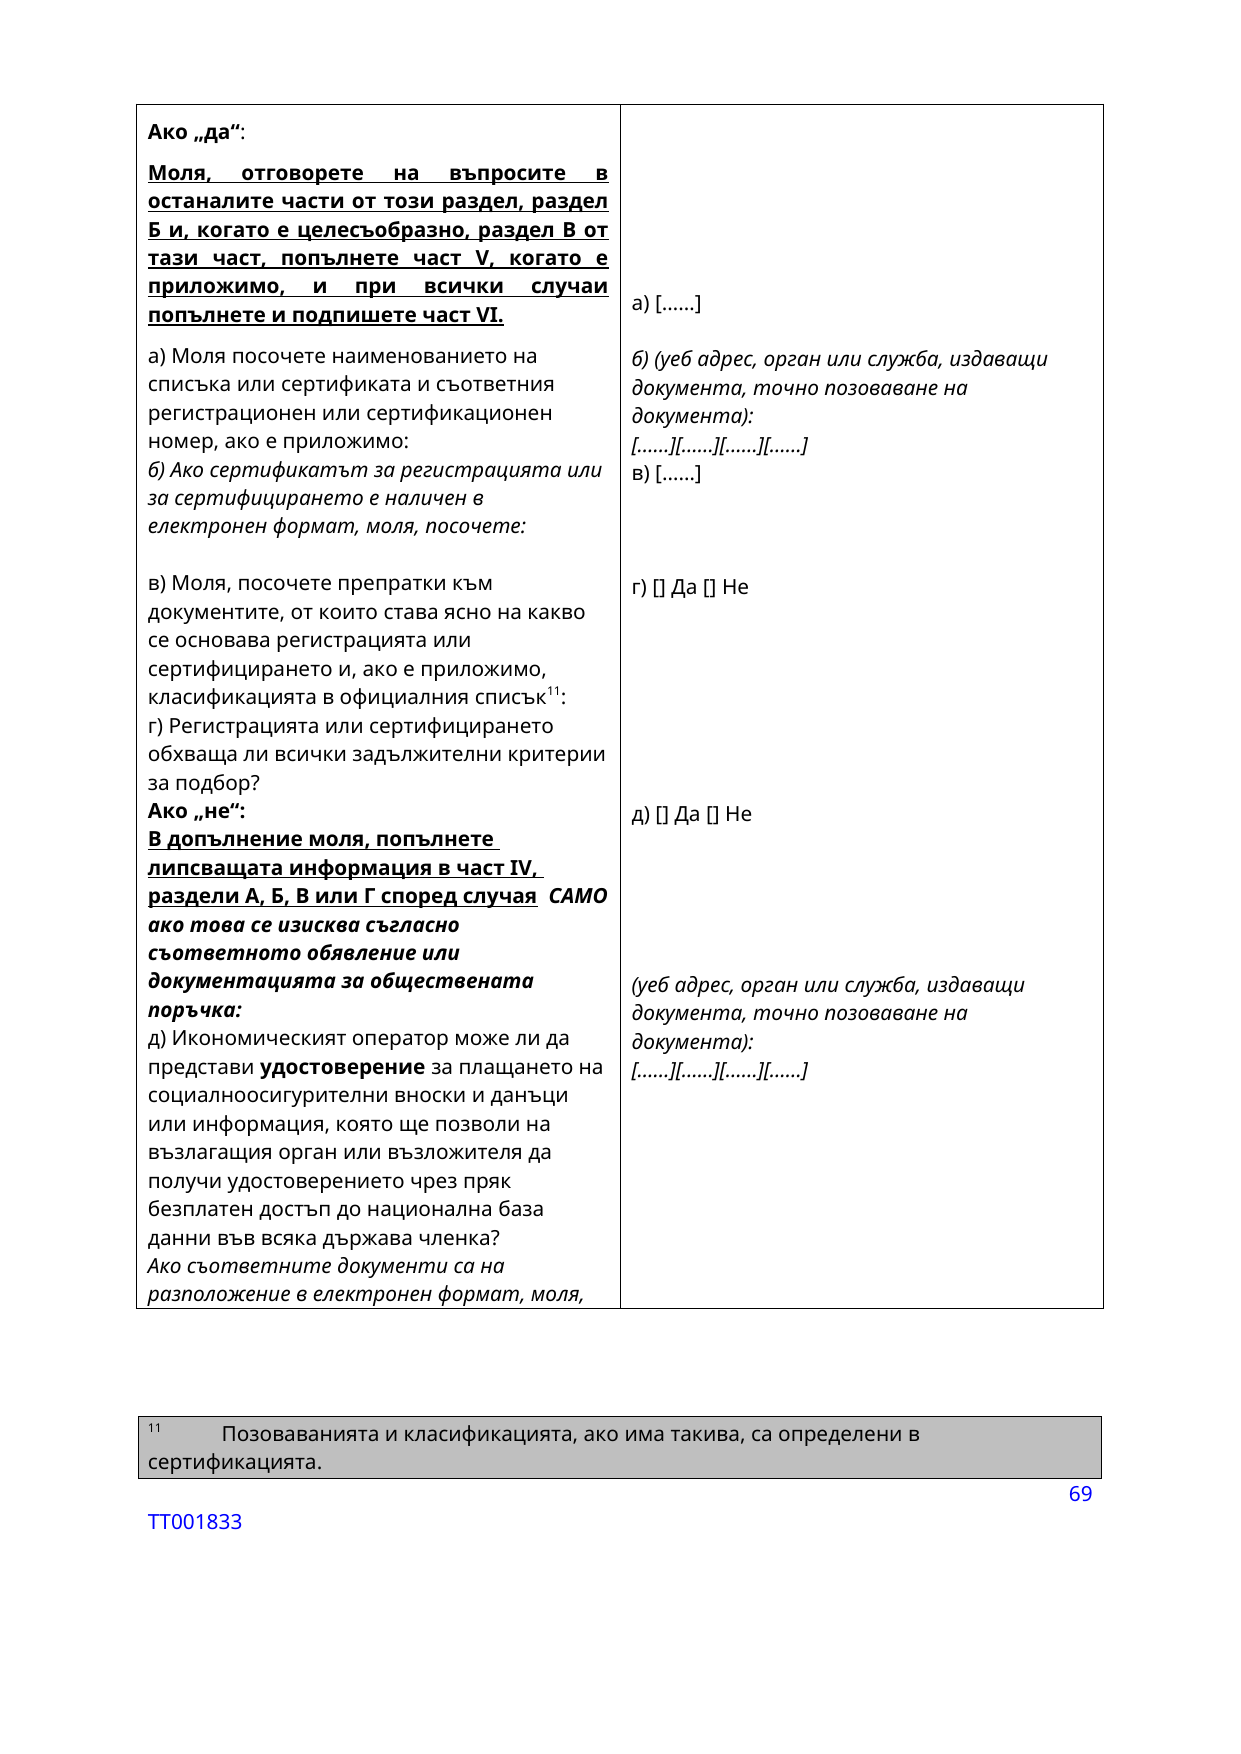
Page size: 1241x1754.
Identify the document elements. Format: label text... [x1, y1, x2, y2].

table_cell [621, 105, 1103, 1308]
